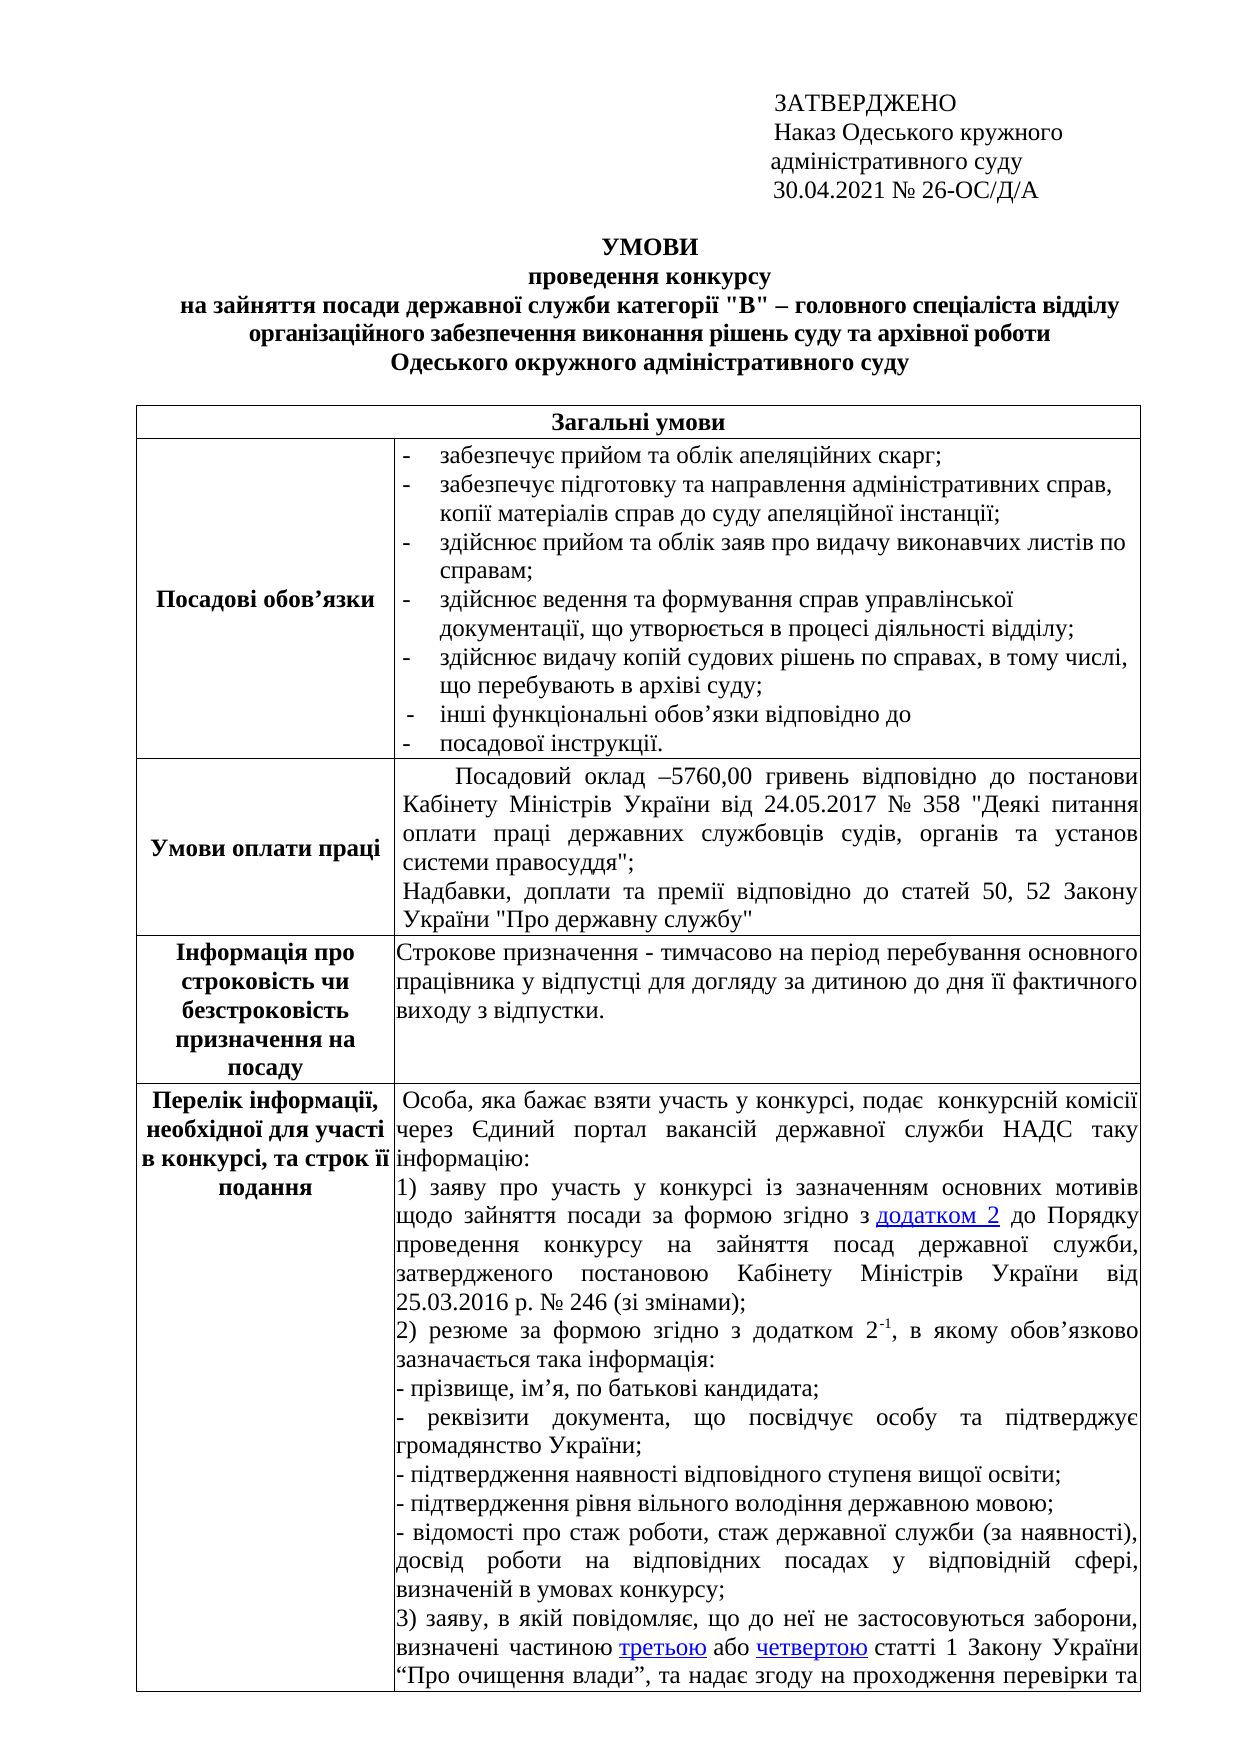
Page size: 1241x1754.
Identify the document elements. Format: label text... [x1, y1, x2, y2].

table_cell Інформація про строковість чи безстроковість призначення на посаду [137, 936, 394, 1083]
text проведення конкурсу [148, 261, 1152, 290]
table_cell Посадовий оклад –5760,00 гривень відповідно до постанови Кабінету Міністрів України від 24.05.2017 № 358 "Деякі питання оплати праці державних службовців судів, органів та установ системи правосуддя"; Надбавки, доплати та премії відповідно до статей 50, 52 Закону України "Про державну службу" [395, 759, 1140, 935]
text ЗАТВЕРДЖЕНО [148, 88, 1152, 117]
text на зайняття посади державної служби категорії "В" – головного спеціаліста відділу організаційного забезпечення виконання рішень суду та архівної роботи [148, 290, 1152, 347]
table_cell Умови оплати праці [137, 759, 394, 935]
text УМОВИ [148, 232, 1152, 261]
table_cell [137, 1084, 394, 1691]
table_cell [395, 1084, 1140, 1691]
text 30.04.2021 № 26-ОС/Д/А [148, 175, 1152, 203]
text Одеського окружного адміністративного суду [148, 347, 1152, 376]
table_cell Строкове призначення - тимчасово на період перебування основного працівника у відпустці для догляду за дитиною до дня її фактичного виходу з відпустки. [395, 936, 1140, 1083]
table_cell забезпечує прийом та облік апеляційних скарг; забезпечує підготовку та направлення адміністративних справ, копії матеріалів справ до суду апеляційної інстанції; здійснює прийом та облік заяв про видачу виконавчих листів по справам; здійснює ведення та формування справ управлінської документації, що утворюється в процесі діяльності відділу; здійснює видачу копій судових рішень по справах, в тому числі, що перебувають в архіві суду; - інші функціональні обов’язки відповідно до посадової інструкції. [395, 439, 1140, 758]
table_cell Посадові обов’язки [137, 439, 394, 758]
text адміністративного суду [148, 146, 1152, 175]
text Наказ Одеського кружного [148, 117, 1152, 146]
table_header Загальні умови [137, 406, 1140, 438]
